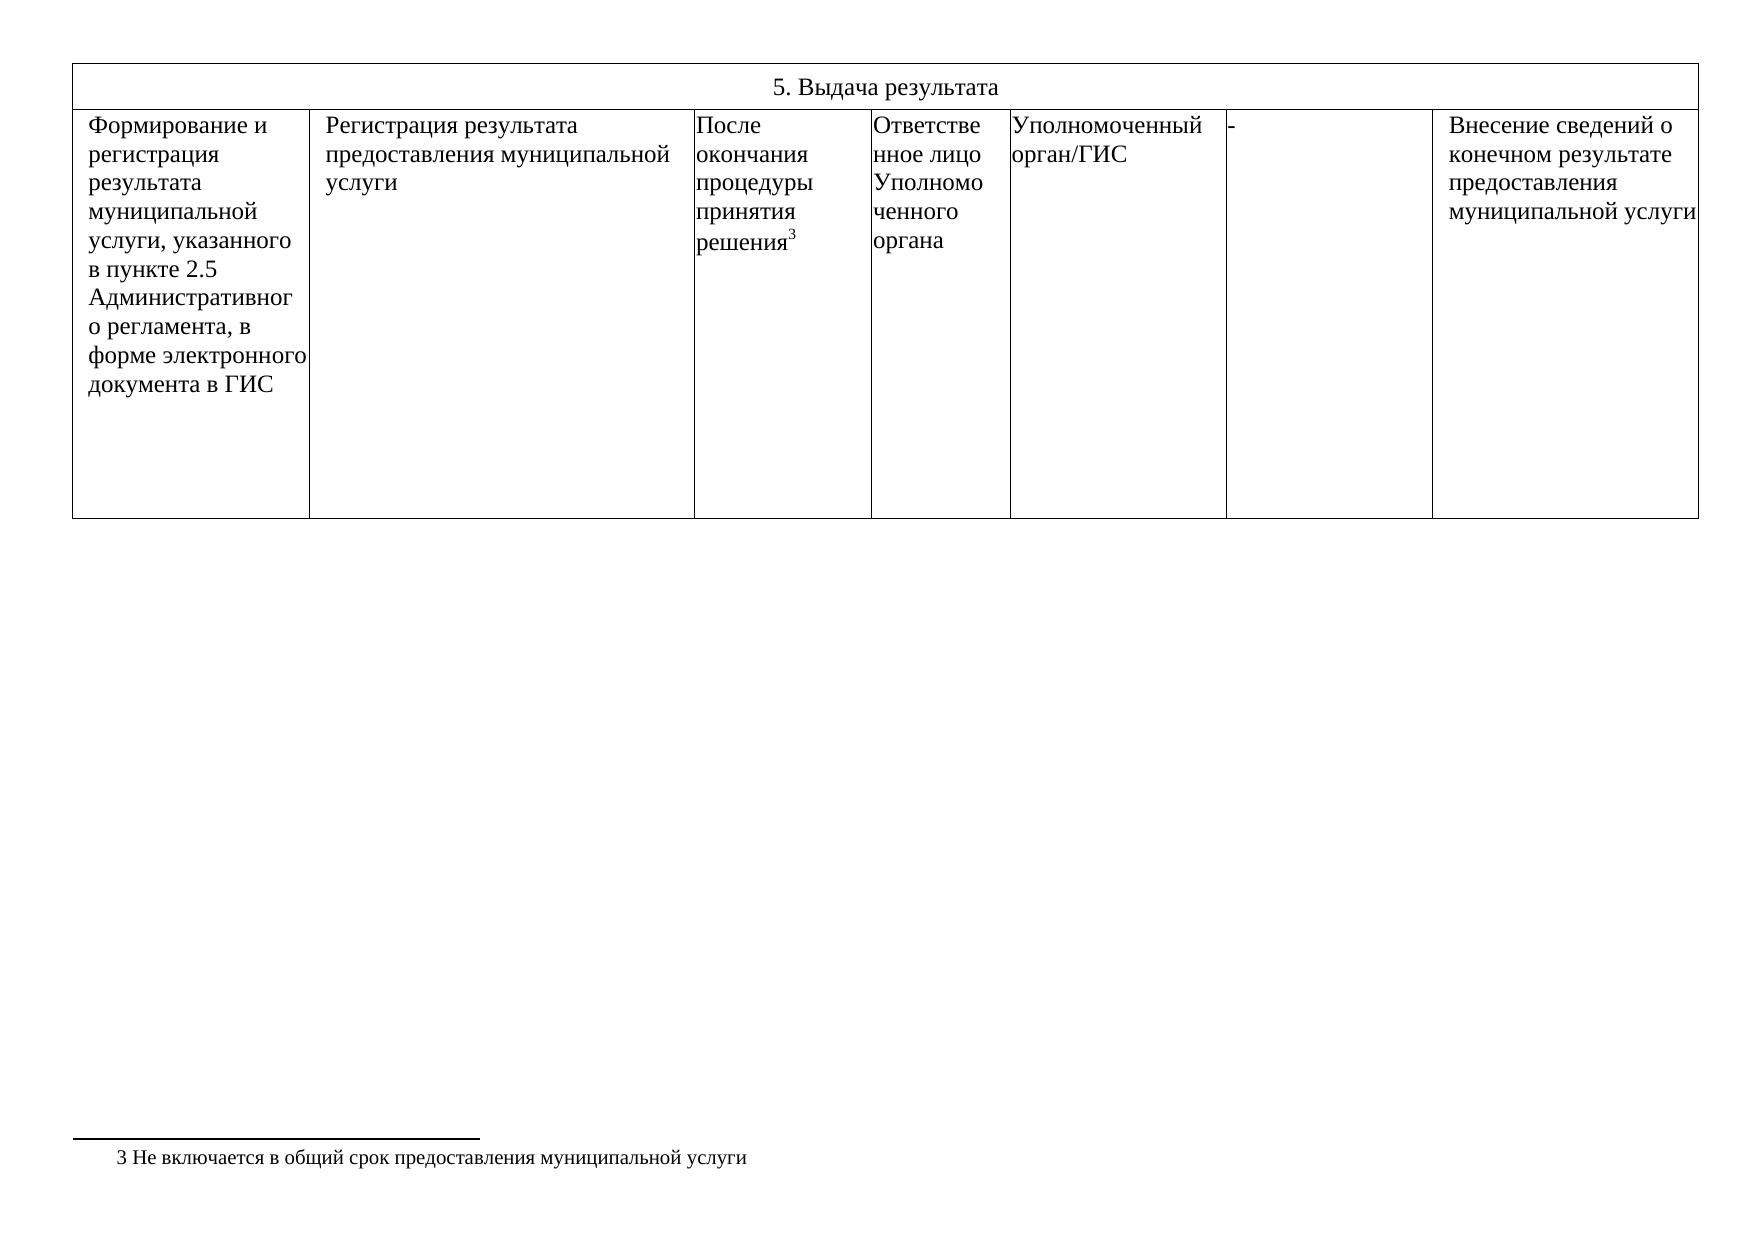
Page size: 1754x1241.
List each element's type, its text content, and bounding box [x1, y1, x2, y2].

table_cell Уполномоченный орган/ГИС [1011, 110, 1226, 517]
table_cell Ответстве нное лицо Уполномо ченного органа [872, 110, 1010, 517]
table_cell Формирование и регистрация результата муниципальной услуги, указанного в пункте 2.5 Административног о регламента, в форме электронного документа в ГИС [73, 110, 309, 517]
table_cell - [1227, 110, 1432, 517]
table_cell Внесение сведений о конечном результате предоставления муниципальной услуги [1433, 110, 1698, 517]
table_cell После окончания процедуры принятия решения [695, 110, 871, 517]
table_cell Регистрация результата предоставления муниципальной услуги [310, 110, 694, 517]
table_header 5. Выдача результата [73, 64, 1698, 109]
